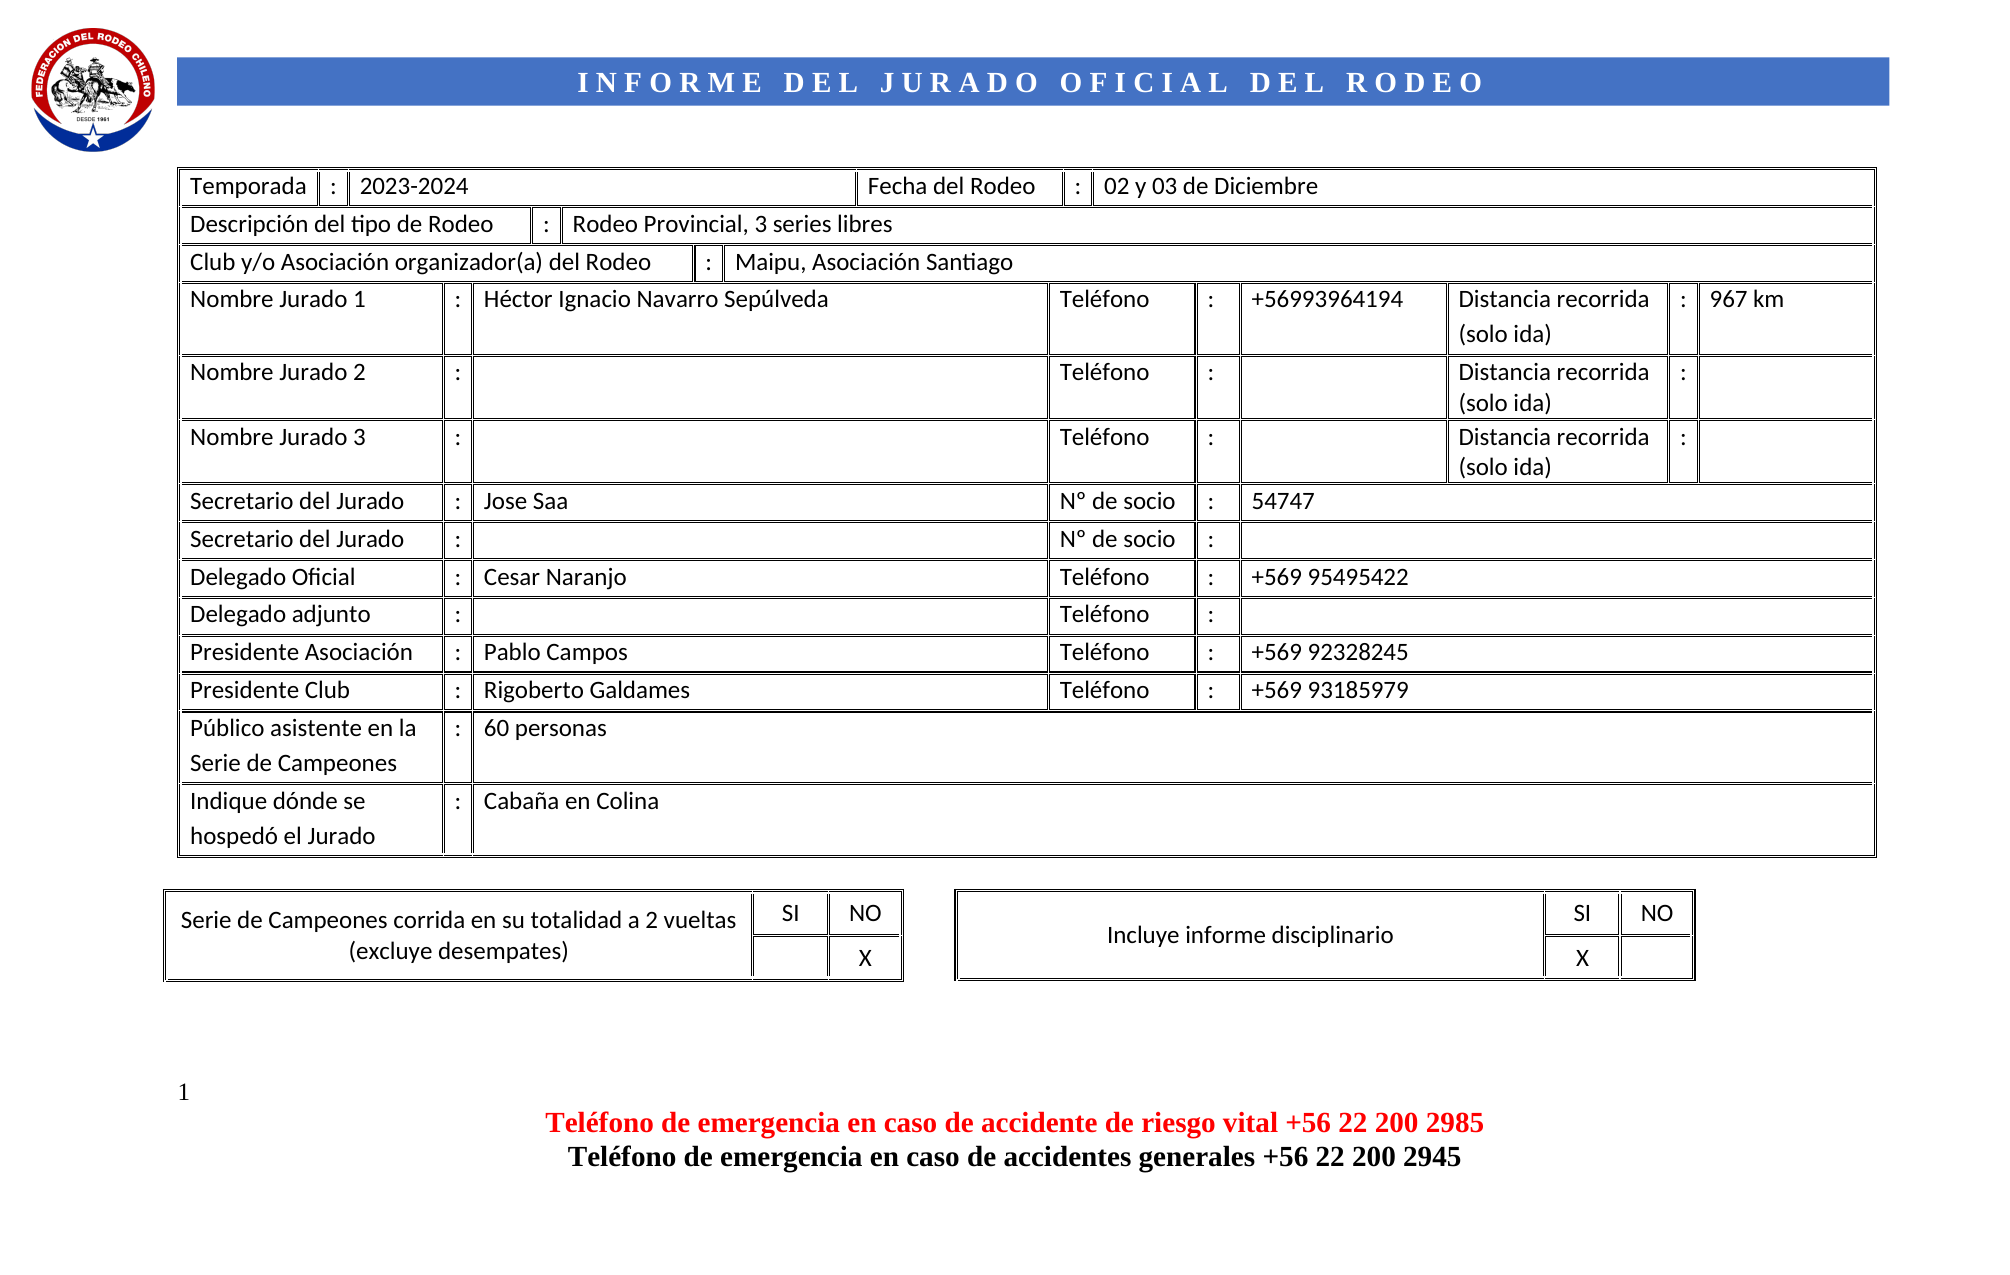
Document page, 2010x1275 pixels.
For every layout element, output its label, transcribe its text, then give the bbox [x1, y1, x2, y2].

table_cell Rigoberto Galdames [474, 675, 1047, 709]
table_cell [1242, 421, 1446, 482]
table_header Fecha del Rodeo [856, 170, 1063, 205]
table_cell +569 93185979 [1242, 671, 1874, 709]
table_cell 54747 [1242, 482, 1874, 520]
table_cell +56993964194 [1242, 284, 1446, 353]
table_cell : [1198, 675, 1239, 709]
table_cell [1700, 418, 1874, 482]
table_cell X [828, 934, 901, 978]
table_cell : [1198, 561, 1239, 596]
table_cell [1242, 357, 1446, 418]
table_cell : [1670, 284, 1697, 353]
picture [31, 28, 155, 152]
table_cell Héctor Ignacio Navarro Sepúlveda [474, 284, 1047, 353]
table_cell : [443, 785, 472, 855]
table_cell +569 95495422 [1242, 558, 1874, 596]
table_cell : [1198, 357, 1239, 418]
table_cell 60 personas [473, 709, 1875, 782]
table_cell [474, 599, 1047, 633]
table_cell [474, 357, 1047, 418]
table_header SI [1545, 890, 1620, 933]
table_cell : [445, 357, 471, 418]
table_cell : [1198, 523, 1239, 558]
table_header NO [1620, 892, 1692, 933]
table_header 02 y 03 de Diciembre [1093, 170, 1874, 205]
table_cell Nº de socio [1050, 485, 1194, 520]
table_cell Cabaña en Colina [473, 782, 1875, 855]
table_cell 967 km [1700, 281, 1874, 353]
table_cell Nombre Jurado 2 [180, 354, 442, 418]
table_cell Nombre Jurado 3 [180, 418, 442, 482]
table_cell Público asistente en la Serie de Campeones [179, 709, 443, 782]
table_header : [319, 170, 348, 205]
table_cell Distancia recorrida (solo ida) [1449, 421, 1667, 482]
table_header SI [753, 892, 828, 934]
table_cell Teléfono [1050, 599, 1194, 633]
table_cell Indique dónde se hospedó el Jurado [179, 782, 443, 855]
table_cell : [445, 637, 471, 671]
table_cell Distancia recorrida (solo ida) [1449, 357, 1667, 418]
table_cell [474, 421, 1047, 482]
table_cell [753, 937, 828, 978]
table_cell : [696, 246, 722, 281]
table_cell Nº de socio [1050, 523, 1194, 558]
table_cell Cesar Naranjo [474, 561, 1047, 596]
table_cell : [1198, 599, 1239, 633]
table_cell : [445, 421, 471, 482]
table_cell Teléfono [1050, 561, 1194, 596]
table_cell Secretario del Jurado [180, 482, 442, 520]
table_cell [1242, 596, 1874, 633]
table_header 2023-2024 [348, 170, 856, 205]
table_cell Distancia recorrida (solo ida) [1449, 284, 1667, 353]
table_cell Descripción del tipo de Rodeo [180, 205, 530, 243]
table_header Temporada [180, 168, 319, 205]
table_cell [474, 523, 1047, 558]
table_cell [1242, 520, 1874, 558]
table_cell Club y/o Asociación organizador(a) del Rodeo [180, 243, 692, 281]
table_cell Teléfono [1050, 637, 1194, 671]
table_header : [1063, 168, 1093, 205]
table_header NO [828, 892, 901, 934]
table_cell Delegado Oficial [180, 558, 442, 596]
table_cell : [445, 284, 471, 353]
table_cell Presidente Asociación [180, 634, 442, 671]
table_cell Pablo Campos [474, 637, 1047, 671]
table_cell Teléfono [1050, 675, 1194, 709]
table_cell : [1198, 485, 1239, 520]
table_cell : [445, 713, 471, 782]
table_cell [1700, 354, 1874, 418]
table_cell Teléfono [1050, 357, 1194, 418]
table_cell : [1198, 284, 1239, 353]
table_cell Secretario del Jurado [180, 520, 442, 558]
table_cell Presidente Club [180, 671, 442, 709]
table_cell Jose Saa [474, 485, 1047, 520]
table_cell Teléfono [1050, 421, 1194, 482]
table_cell +569 92328245 [1242, 634, 1874, 671]
table_cell X [1545, 934, 1620, 978]
table_cell : [1670, 421, 1697, 482]
table_cell Rodeo Provincial, 3 series libres [563, 205, 1874, 243]
table_cell Teléfono [1050, 284, 1194, 353]
table_cell : [1670, 357, 1697, 418]
table_cell : [445, 523, 471, 558]
table_cell Nombre Jurado 1 [180, 281, 442, 353]
table_header Serie de Campeones corrida en su totalidad a 2 vueltas (excluye desempates) [164, 890, 753, 978]
table_cell Maipu, Asociación Santiago [725, 243, 1874, 281]
table_header Incluye informe disciplinario [958, 892, 1544, 978]
table_cell [1620, 934, 1692, 978]
table_cell : [1198, 637, 1239, 671]
table_cell : [445, 599, 471, 633]
table_cell : [445, 485, 471, 520]
table_cell Delegado adjunto [180, 596, 442, 633]
table_cell : [445, 675, 471, 709]
table_cell : [533, 208, 560, 243]
table_cell : [445, 561, 471, 596]
table_cell : [1198, 421, 1239, 482]
